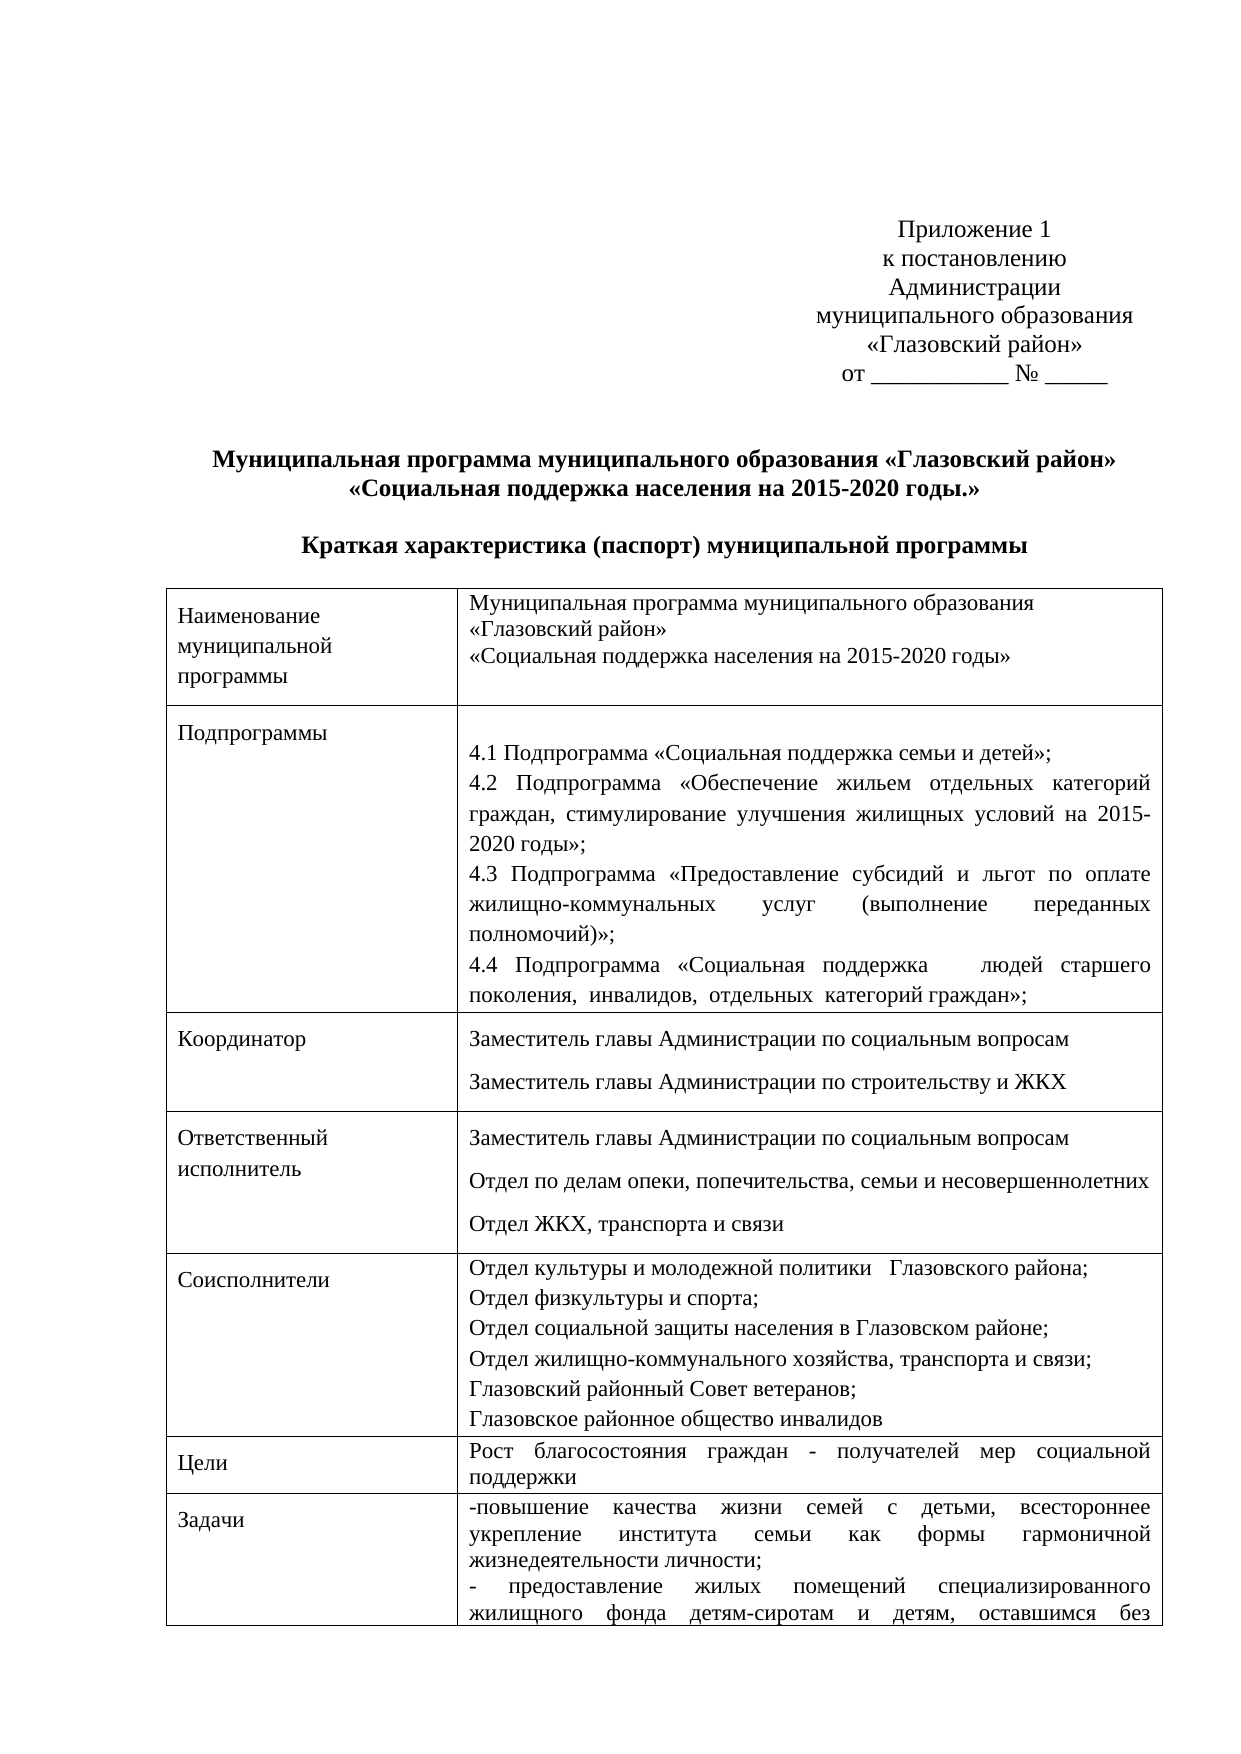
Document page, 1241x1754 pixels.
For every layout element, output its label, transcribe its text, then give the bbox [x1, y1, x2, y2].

table_cell Координатор [167, 1013, 457, 1111]
table_header Наименование муниципальной программы [167, 589, 457, 705]
table_cell Соисполнители [167, 1254, 457, 1436]
table_cell Заместитель главы Администрации по социальным вопросам Заместитель главы Администрации по строительству и ЖКХ [458, 1013, 1162, 1111]
text к постановлению Администрации муниципального образования «Глазовский район» [797, 243, 1152, 358]
text Краткая характеристика (паспорт) муниципальной программы [177, 531, 1152, 559]
table_cell Подпрограммы [167, 706, 457, 1012]
table_cell Задачи [167, 1494, 457, 1625]
text «Социальная поддержка населения на 2015-2020 годы.» [177, 473, 1152, 502]
table_header Муниципальная программа муниципального образования «Глазовский район» «Социальная поддержка населения на 2015-2020 годы» [458, 589, 1162, 705]
table_cell Цели [167, 1437, 457, 1492]
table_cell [458, 1494, 1162, 1625]
text Приложение 1 [797, 214, 1152, 243]
table_cell Ответственный исполнитель [167, 1112, 457, 1253]
text Муниципальная программа муниципального образования «Глазовский район» [177, 444, 1152, 473]
table_cell Отдел культуры и молодежной политики Глазовского района; Отдел физкультуры и спорта; Отдел социальной защиты населения в Глазовском районе; Отдел жилищно-коммунального хозяйства, транспорта и связи; Глазовский районный Совет ветеранов; Глазовское районное общество инвалидов [458, 1254, 1162, 1436]
table_cell Заместитель главы Администрации по социальным вопросам Отдел по делам опеки, попечительства, семьи и несовершеннолетних Отдел ЖКХ, транспорта и связи [458, 1112, 1162, 1253]
text от ___________ № _____ [797, 358, 1152, 387]
table_cell Рост благосостояния граждан - получателей мер социальной поддержки [458, 1437, 1162, 1492]
table_cell 4.1 Подпрограмма «Социальная поддержка семьи и детей»; 4.2 Подпрограмма «Обеспечение жильем отдельных категорий граждан, стимулирование улучшения жилищных условий на 2015-2020 годы»; 4.3 Подпрограмма «Предоставление субсидий и льгот по оплате жилищно-коммунальных услуг (выполнение переданных полномочий)»; 4.4 Подпрограмма «Социальная поддержка людей старшего поколения, инвалидов, отдельных категорий граждан»; [458, 706, 1162, 1012]
